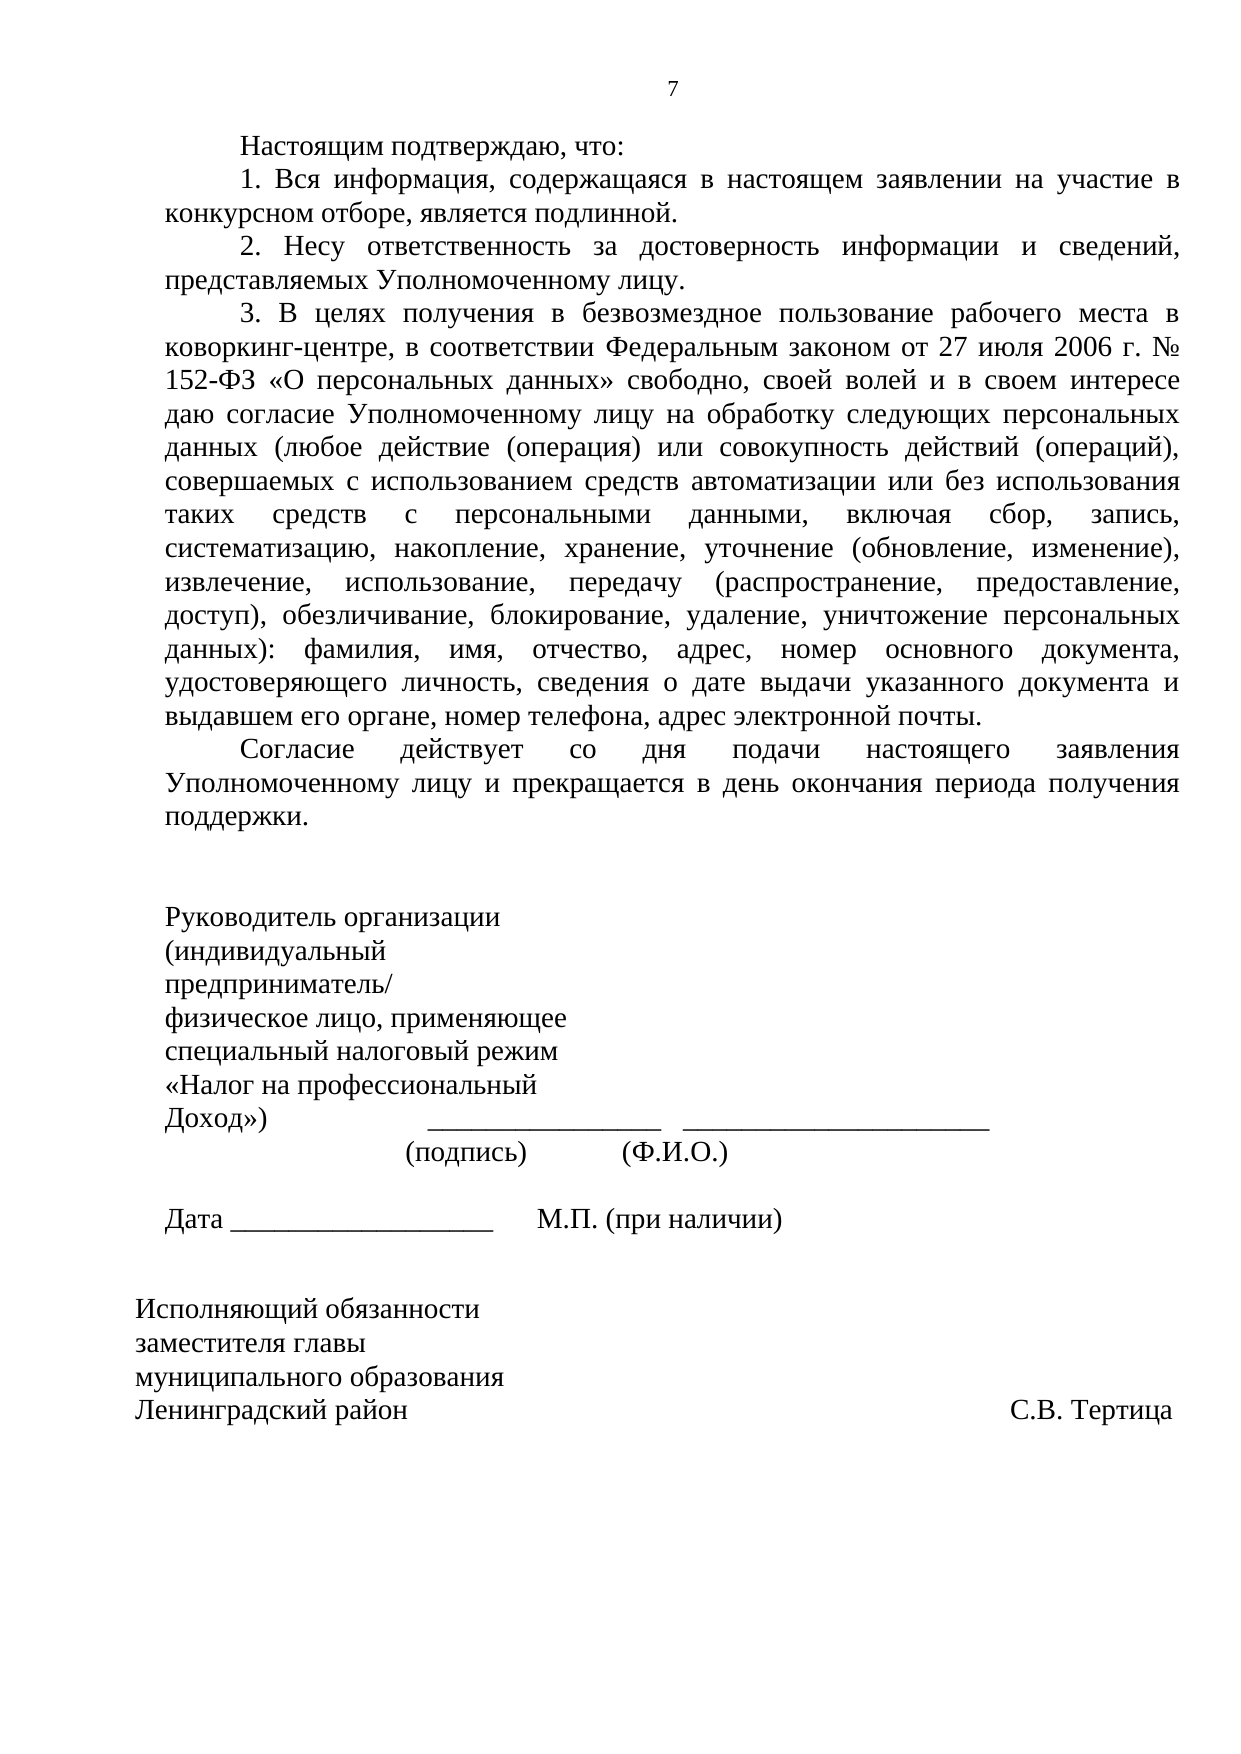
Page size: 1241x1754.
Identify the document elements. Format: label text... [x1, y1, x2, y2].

text 2. Несу ответственность за достоверность информации и сведений, представляемых Уполномоченному лицу. [164, 228, 1181, 295]
text 3. В целях получения в безвозмездное пользование рабочего места в коворкинг-центре, в соответствии Федеральным законом от 27 июля 2006 г. № 152-ФЗ «О персональных данных» свободно, своей волей и в своем интересе даю согласие Уполномоченному лицу на обработку следующих персональных данных (любое действие (операция) или совокупность действий (операций), совершаемых с использованием средств автоматизации или без использования таких средств с персональными данными, включая сбор, запись, систематизацию, накопление, хранение, уточнение (обновление, изменение), извлечение, использование, передачу (распространение, предоставление, доступ), обезличивание, блокирование, удаление, уничтожение персональных данных): фамилия, имя, отчество, адрес, номер основного документа, удостоверяющего личность, сведения о дате выдачи указанного документа и выдавшем его органе, номер телефона, адрес электронной почты. [164, 295, 1181, 731]
text физическое лицо, применяющее [164, 1000, 1181, 1033]
text Исполняющий обязанности заместителя главы муниципального образования [135, 1292, 527, 1392]
text (подпись) (Ф.И.О.) [164, 1134, 1181, 1167]
text 1. Вся информация, содержащаяся в настоящем заявлении на участие в конкурсном отборе, является подлинной. [164, 161, 1181, 228]
text «Налог на профессиональный [164, 1067, 1181, 1100]
text предприниматель/ [164, 966, 1181, 1000]
text Доход») ________________ _____________________ [164, 1100, 1181, 1134]
text Согласие действует со дня подачи настоящего заявления Уполномоченному лицу и прекращается в день окончания периода получения поддержки. [164, 731, 1181, 832]
text специальный налоговый режим [164, 1033, 1181, 1067]
text Ленинградский район С.В. Тертица [135, 1392, 1181, 1426]
text (индивидуальный [164, 933, 1181, 966]
text Дата __________________ М.П. (при наличии) [164, 1201, 1181, 1234]
text Руководитель организации [164, 899, 1181, 933]
text Настоящим подтверждаю, что: [164, 128, 1181, 161]
